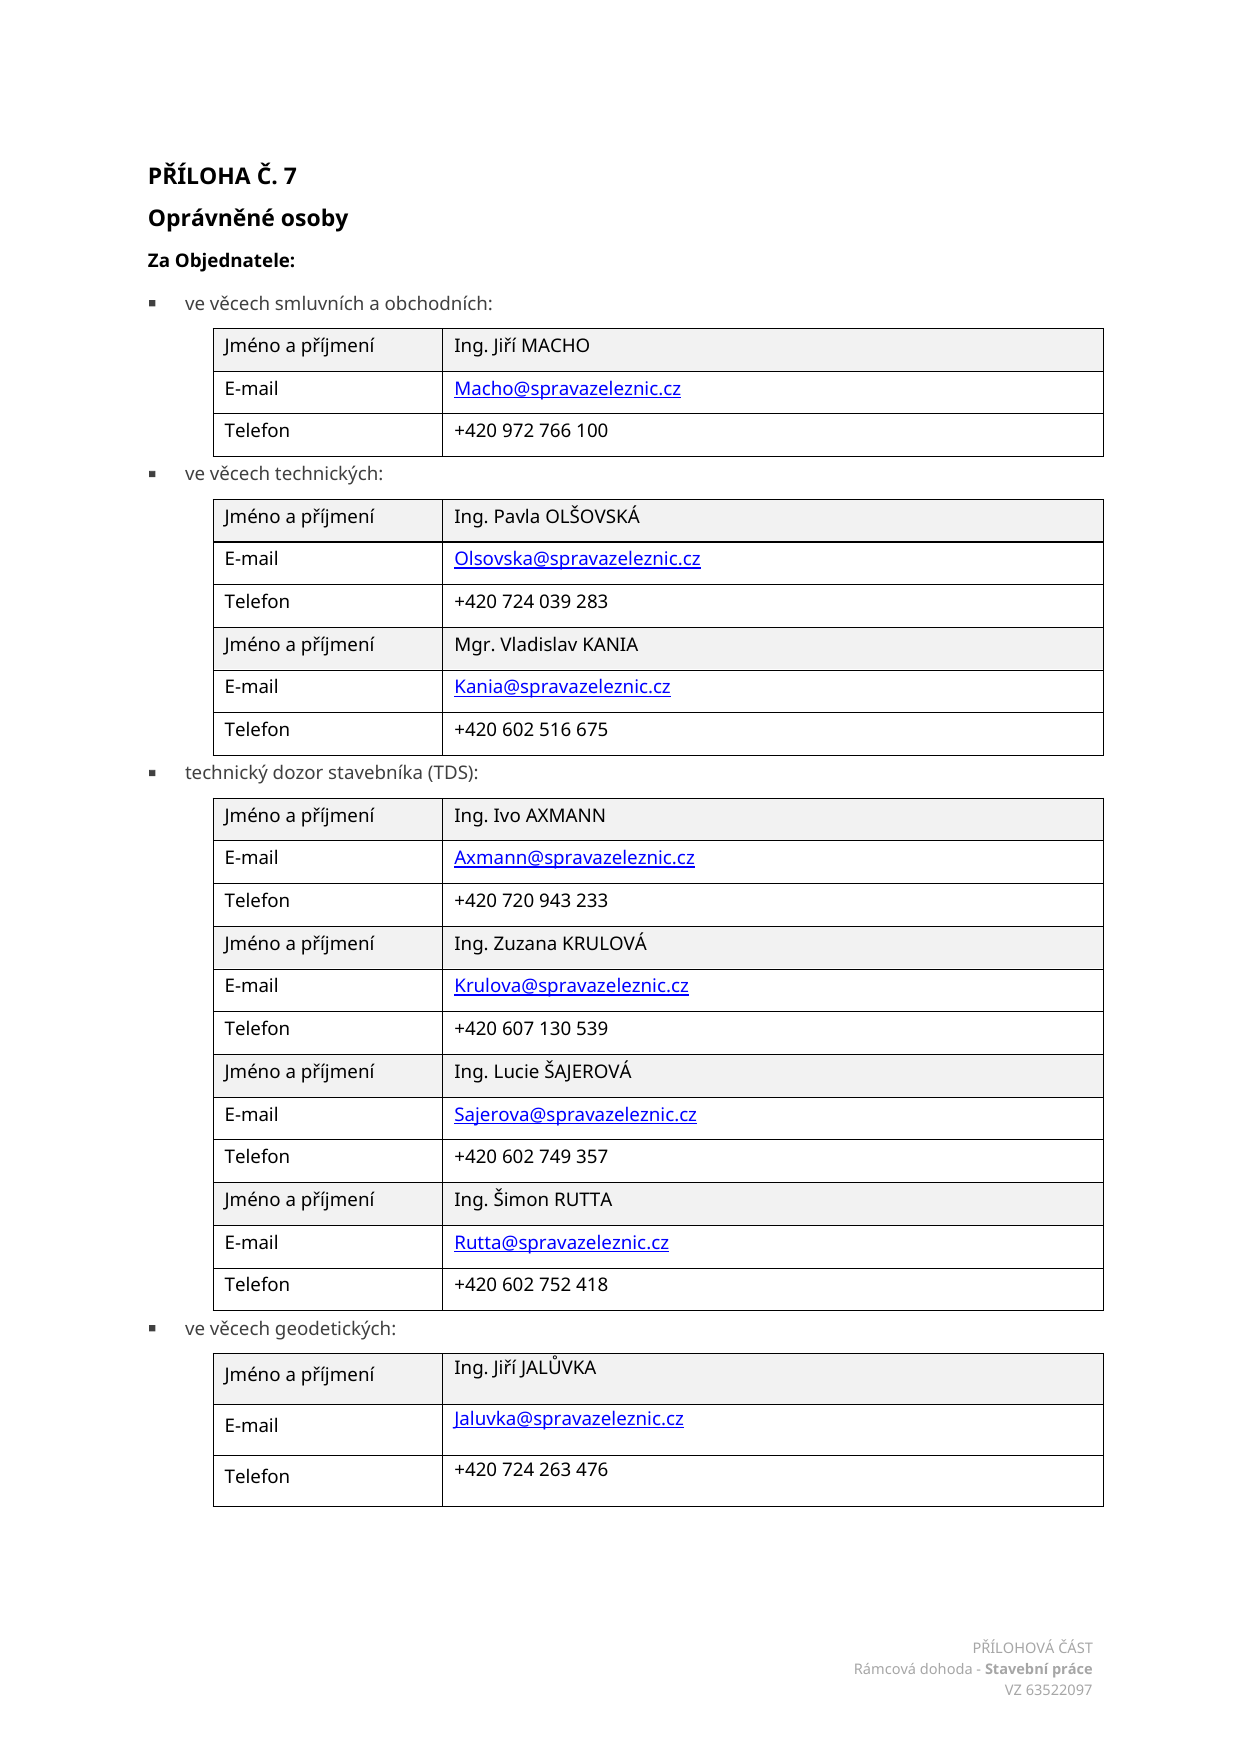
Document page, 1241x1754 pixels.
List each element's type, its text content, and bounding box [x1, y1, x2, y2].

subtitle ve věcech technických: [148, 457, 1093, 486]
table_cell E-mail [214, 1226, 442, 1267]
table_cell E-mail [214, 1405, 442, 1455]
table_header Ing. Ivo AXMANN [443, 799, 1103, 840]
table_cell Kania@spravazeleznic.cz [443, 671, 1103, 712]
table_cell Macho@spravazeleznic.cz [443, 372, 1103, 413]
subtitle technický dozor stavebníka (TDS): [148, 756, 1093, 785]
subtitle ve věcech smluvních a obchodních: [148, 286, 1093, 315]
table_cell Mgr. Vladislav KANIA [443, 628, 1103, 669]
table_cell Jméno a příjmení [214, 927, 442, 968]
table_cell Ing. Lucie ŠAJEROVÁ [443, 1055, 1103, 1097]
table_cell +420 724 039 283 [443, 585, 1103, 627]
text Oprávněné osoby [148, 203, 1093, 232]
table_cell Jméno a příjmení [214, 1183, 442, 1225]
table_cell Olsovska@spravazeleznic.cz [443, 543, 1103, 584]
table_cell Jméno a příjmení [214, 1055, 442, 1097]
table_cell Ing. Zuzana KRULOVÁ [443, 927, 1103, 968]
table_cell +420 972 766 100 [443, 414, 1103, 456]
table_header Jméno a příjmení [214, 329, 442, 371]
table_cell Telefon [214, 585, 442, 627]
table_cell +420 724 263 476 [443, 1456, 1103, 1506]
text Příloha č. 7 [148, 161, 1093, 190]
table_cell E-mail [214, 970, 442, 1011]
table_cell Telefon [214, 414, 442, 456]
table_header Ing. Jiří JALŮVKA [443, 1354, 1103, 1404]
table_cell +420 602 752 418 [443, 1269, 1103, 1310]
table_cell +420 607 130 539 [443, 1012, 1103, 1054]
table_cell Krulova@spravazeleznic.cz [443, 970, 1103, 1011]
text Za Objednatele: [148, 244, 1093, 274]
table_cell Jaluvka@spravazeleznic.cz [443, 1405, 1103, 1455]
table_cell Sajerova@spravazeleznic.cz [443, 1098, 1103, 1139]
table_cell Ing. Šimon RUTTA [443, 1183, 1103, 1225]
table_cell +420 602 516 675 [443, 713, 1103, 755]
table_cell E-mail [214, 671, 442, 712]
table_cell +420 720 943 233 [443, 884, 1103, 926]
table_cell E-mail [214, 543, 442, 584]
table_header Ing. Pavla OLŠOVSKÁ [443, 500, 1103, 541]
table_cell E-mail [214, 841, 442, 883]
table_cell Telefon [214, 1456, 442, 1506]
table_cell Telefon [214, 1269, 442, 1310]
table_cell Axmann@spravazeleznic.cz [443, 841, 1103, 883]
table_cell E-mail [214, 372, 442, 413]
table_header Ing. Jiří MACHO [443, 329, 1103, 371]
table_header Jméno a příjmení [214, 799, 442, 840]
subtitle ve věcech geodetických: [148, 1311, 1093, 1340]
table_cell Rutta@spravazeleznic.cz [443, 1226, 1103, 1267]
table_cell Jméno a příjmení [214, 628, 442, 669]
table_cell E-mail [214, 1098, 442, 1139]
table_header Jméno a příjmení [214, 500, 442, 541]
table_cell +420 602 749 357 [443, 1140, 1103, 1182]
table_cell Telefon [214, 884, 442, 926]
table_cell Telefon [214, 1012, 442, 1054]
table_header Jméno a příjmení [214, 1354, 442, 1404]
table_cell Telefon [214, 713, 442, 755]
table_cell Telefon [214, 1140, 442, 1182]
